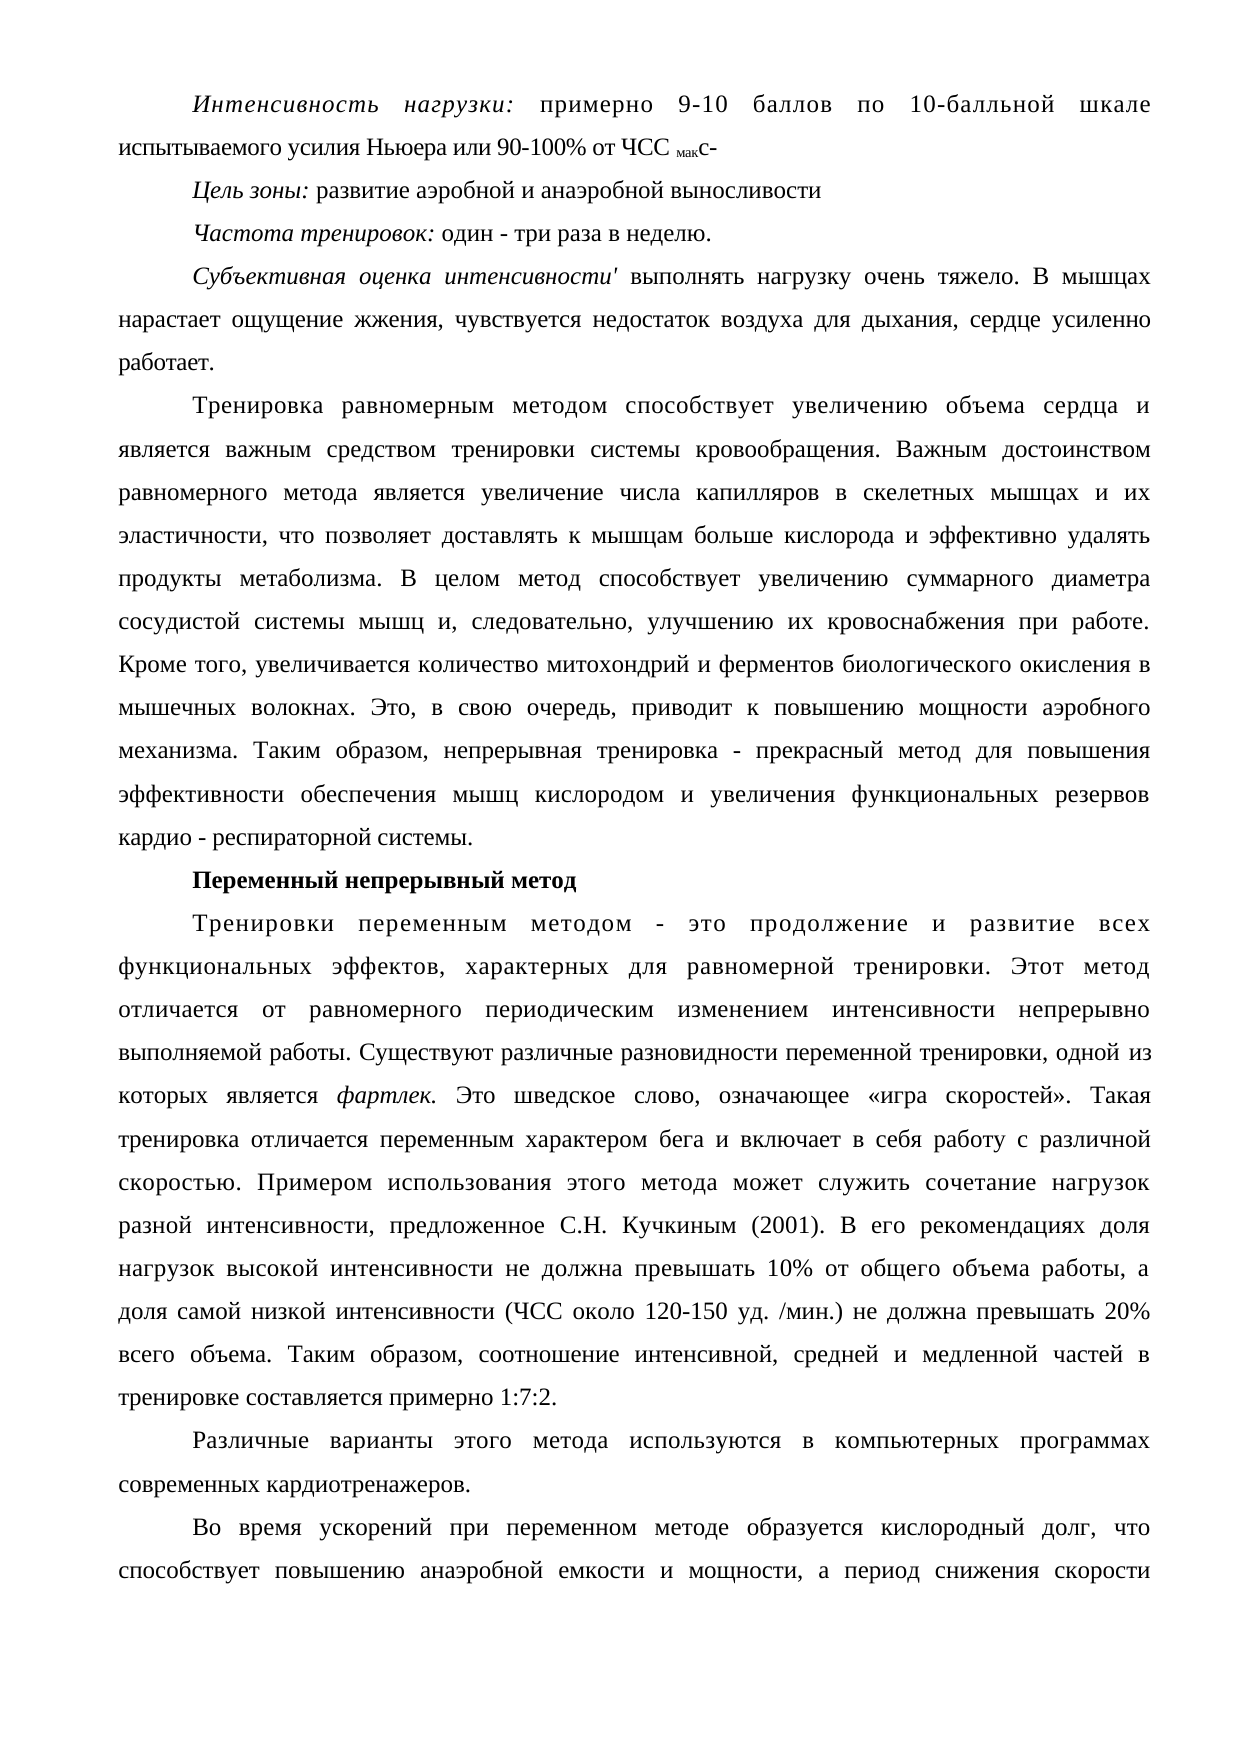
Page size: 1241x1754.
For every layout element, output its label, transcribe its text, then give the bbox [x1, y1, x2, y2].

text Цель зоны: развитие аэробной и анаэробной выносливости [118, 175, 1152, 204]
text Тренировка равномерным методом способствует увеличению объема сердца и является важным средством тренировки системы кровообращения. Важным достоинством равномерного метода является увеличение числа капилляров в скелетных мышцах и их эластичности, что позволяет доставлять к мышцам больше кислорода и эффективно удалять продукты метаболизма. В целом метод способствует увеличению суммарного диаметра сосудистой системы мышц и, следовательно, улучшению их кровоснабжения при работе. Кроме того, увеличивается количество митохондрий и ферментов биологического окисления в мышечных волокнах. Это, в свою очередь, приводит к повышению мощности аэробного механизма. Таким образом, непрерывная тренировка - прекрасный метод для повышения эффективности обеспечения мышц кислородом и увеличения функциональных резервов кардио - респираторной системы. [118, 391, 1152, 851]
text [118, 1512, 1152, 1584]
text Переменный непрерывный метод [118, 865, 1152, 894]
text Частота тренировок: один - три раза в неделю. [118, 218, 1152, 247]
text Различные варианты этого метода используются в компьютерных программах современных кардиотренажеров. [118, 1426, 1152, 1497]
text Субъективная оценка интенсивности' выполнять нагрузку очень тяжело. В мышцах нарастает ощущение жжения, чувствуется недостаток воздуха для дыхания, сердце усиленно работает. [118, 261, 1152, 376]
text Тренировки переменным методом - это продолжение и развитие всех функциональных эффектов, характерных для равномерной тренировки. Этот метод отличается от равномерного периодическим изменением интенсивности непрерывно выполняемой работы. Существуют различные разновидности переменной тренировки, одной из которых является фартлек. Это шведское слово, означающее «игра скоростей». Такая тренировка отличается переменным характером бега и включает в себя работу с различной скоростью. Примером использования этого метода может служить сочетание нагрузок разной интенсивности, предложенное С.Н. Кучкиным (2001). В его рекомендациях доля нагрузок высокой интенсивности не должна превышать 10% от общего объема работы, а доля самой низкой интенсивности (ЧСС около 120-150 уд. /мин.) не должна превышать 20% всего объема. Таким образом, соотношение интенсивной, средней и медленной частей в тренировке составляется примерно 1:7:2. [118, 908, 1152, 1411]
text Интенсивность нагрузки: примерно 9-10 баллов по 10-балльной шкале испытываемого усилия Ньюера или 90-100% от ЧСС макс- [118, 89, 1152, 161]
